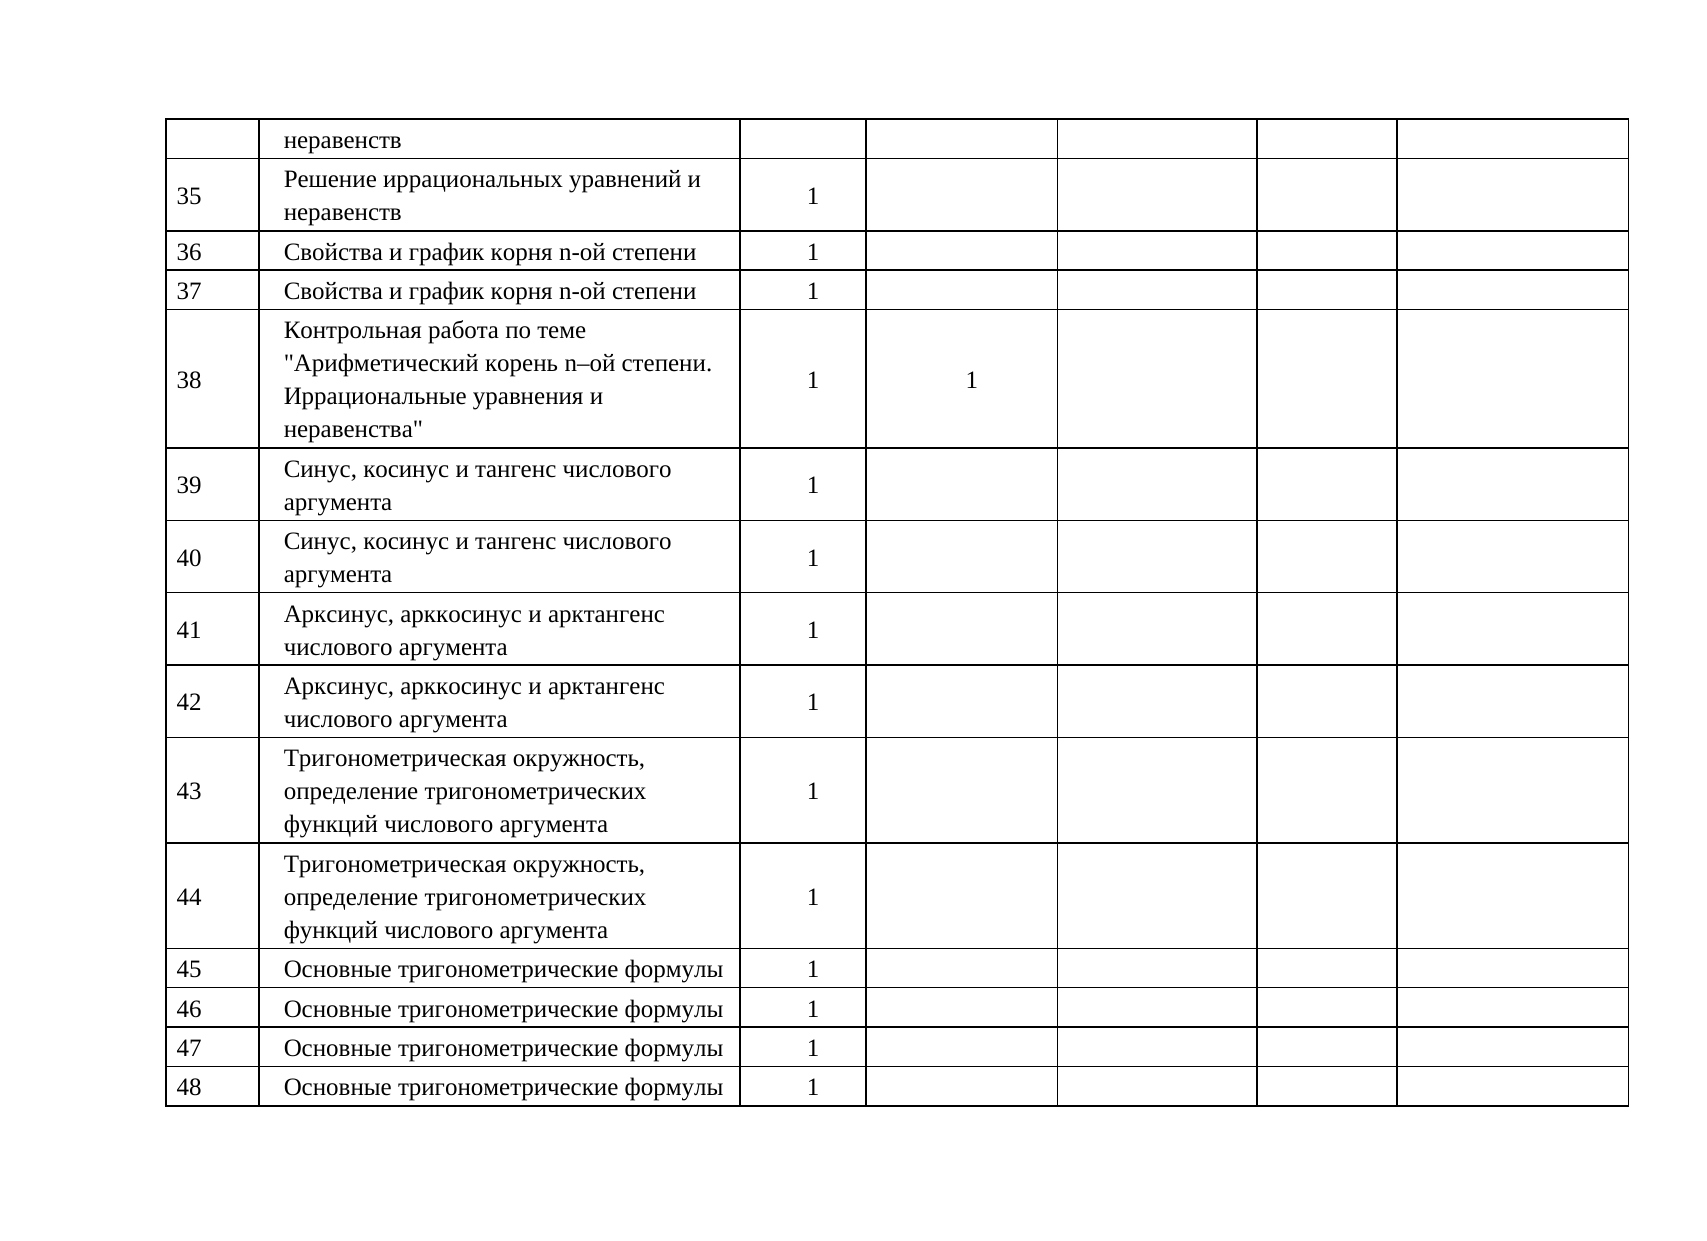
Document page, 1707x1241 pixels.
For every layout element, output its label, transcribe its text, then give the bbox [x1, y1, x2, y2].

table_cell [1258, 521, 1396, 592]
table_cell 45 [167, 949, 258, 987]
table_cell [1058, 666, 1256, 737]
table_cell [1058, 521, 1256, 592]
table_cell [867, 271, 1057, 309]
table_cell [1258, 988, 1396, 1026]
table_cell [1258, 271, 1396, 309]
table_cell 1 [741, 232, 865, 269]
table_cell Тригонометрическая окружность, определение тригонометрических функций числового аргумента [260, 738, 739, 842]
table_cell [1058, 593, 1256, 664]
table_cell [1058, 271, 1256, 309]
table_cell [867, 844, 1057, 947]
table_cell [867, 738, 1057, 842]
table_cell Основные тригонометрические формулы [260, 988, 739, 1026]
table_cell Основные тригонометрические формулы [260, 1028, 739, 1066]
table_cell Синус, косинус и тангенс числового аргумента [260, 521, 739, 592]
table_cell [1398, 844, 1628, 947]
table_cell 44 [167, 844, 258, 947]
table_cell 1 [741, 949, 865, 987]
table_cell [260, 159, 739, 230]
table_cell [1398, 449, 1628, 519]
table_cell [867, 949, 1057, 987]
table_cell [1258, 949, 1396, 987]
table_cell 1 [741, 159, 865, 230]
table_cell [1258, 159, 1396, 230]
table_cell [867, 120, 1057, 157]
table_cell 1 [741, 738, 865, 842]
table_cell 1 [741, 449, 865, 519]
table_cell [1258, 1028, 1396, 1066]
table_cell Основные тригонометрические формулы [260, 949, 739, 987]
table_cell [1398, 988, 1628, 1026]
table_cell [867, 232, 1057, 269]
table_cell 40 [167, 521, 258, 592]
table_cell [1398, 271, 1628, 309]
table_cell 1 [741, 988, 865, 1026]
table_cell 1 [741, 521, 865, 592]
table_cell 39 [167, 449, 258, 519]
table_cell 34 [167, 120, 258, 157]
table_cell 48 [167, 1067, 258, 1105]
table_cell [1258, 593, 1396, 664]
table_cell [1258, 844, 1396, 947]
table_cell 42 [167, 666, 258, 737]
table_cell [1258, 120, 1396, 157]
table_cell 1 [741, 120, 865, 157]
table_cell [867, 988, 1057, 1026]
table_cell 1 [741, 593, 865, 664]
table_cell [1398, 232, 1628, 269]
table_cell [1398, 666, 1628, 737]
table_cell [260, 120, 739, 157]
table_cell [1058, 1067, 1256, 1105]
table_cell Свойства и график корня n-ой степени [260, 271, 739, 309]
table_cell [1058, 159, 1256, 230]
table_cell [1058, 988, 1256, 1026]
table_cell [1398, 738, 1628, 842]
table_cell [1398, 1028, 1628, 1066]
table_cell [1398, 521, 1628, 592]
table_cell Арксинус, арккосинус и арктангенс числового аргумента [260, 666, 739, 737]
table_cell 1 [741, 666, 865, 737]
table_cell [1258, 232, 1396, 269]
table_cell Арксинус, арккосинус и арктангенс числового аргумента [260, 593, 739, 664]
table_cell [1058, 738, 1256, 842]
table_cell [1258, 738, 1396, 842]
table_cell [1258, 310, 1396, 447]
table_cell [867, 593, 1057, 664]
table_cell [1058, 120, 1256, 157]
table_cell [867, 159, 1057, 230]
table_cell Синус, косинус и тангенс числового аргумента [260, 449, 739, 519]
table_cell 38 [167, 310, 258, 447]
table_cell 1 [741, 271, 865, 309]
table_cell 41 [167, 593, 258, 664]
table_cell 37 [167, 271, 258, 309]
table_cell [1058, 844, 1256, 947]
table_cell [1398, 310, 1628, 447]
table_cell 35 [167, 159, 258, 230]
table_cell [867, 666, 1057, 737]
table_cell Свойства и график корня n-ой степени [260, 232, 739, 269]
table_cell [867, 449, 1057, 519]
table_cell [1058, 310, 1256, 447]
table_cell [1398, 159, 1628, 230]
table_cell [1058, 949, 1256, 987]
table_cell [1398, 593, 1628, 664]
table_cell Контрольная работа по теме "Арифметический корень n–ой степени. Иррациональные уравнения и неравенства" [260, 310, 739, 447]
table_cell [1058, 232, 1256, 269]
table_cell [1398, 120, 1628, 157]
table_cell 36 [167, 232, 258, 269]
table_cell Тригонометрическая окружность, определение тригонометрических функций числового аргумента [260, 844, 739, 947]
table_cell 43 [167, 738, 258, 842]
table_cell 1 [741, 844, 865, 947]
table_cell [1058, 449, 1256, 519]
table_cell [867, 521, 1057, 592]
table_cell [1258, 449, 1396, 519]
table_cell 46 [167, 988, 258, 1026]
table_cell [1258, 1067, 1396, 1105]
table_cell 1 [867, 310, 1057, 447]
table_cell [867, 1067, 1057, 1105]
table_cell 1 [741, 1028, 865, 1066]
table_cell [1058, 1028, 1256, 1066]
table_cell [1398, 1067, 1628, 1105]
table_cell [1258, 666, 1396, 737]
table_cell 47 [167, 1028, 258, 1066]
table_cell 1 [741, 1067, 865, 1105]
table_cell [1398, 949, 1628, 987]
table_cell Основные тригонометрические формулы [260, 1067, 739, 1105]
table_cell 1 [741, 310, 865, 447]
table_cell [867, 1028, 1057, 1066]
